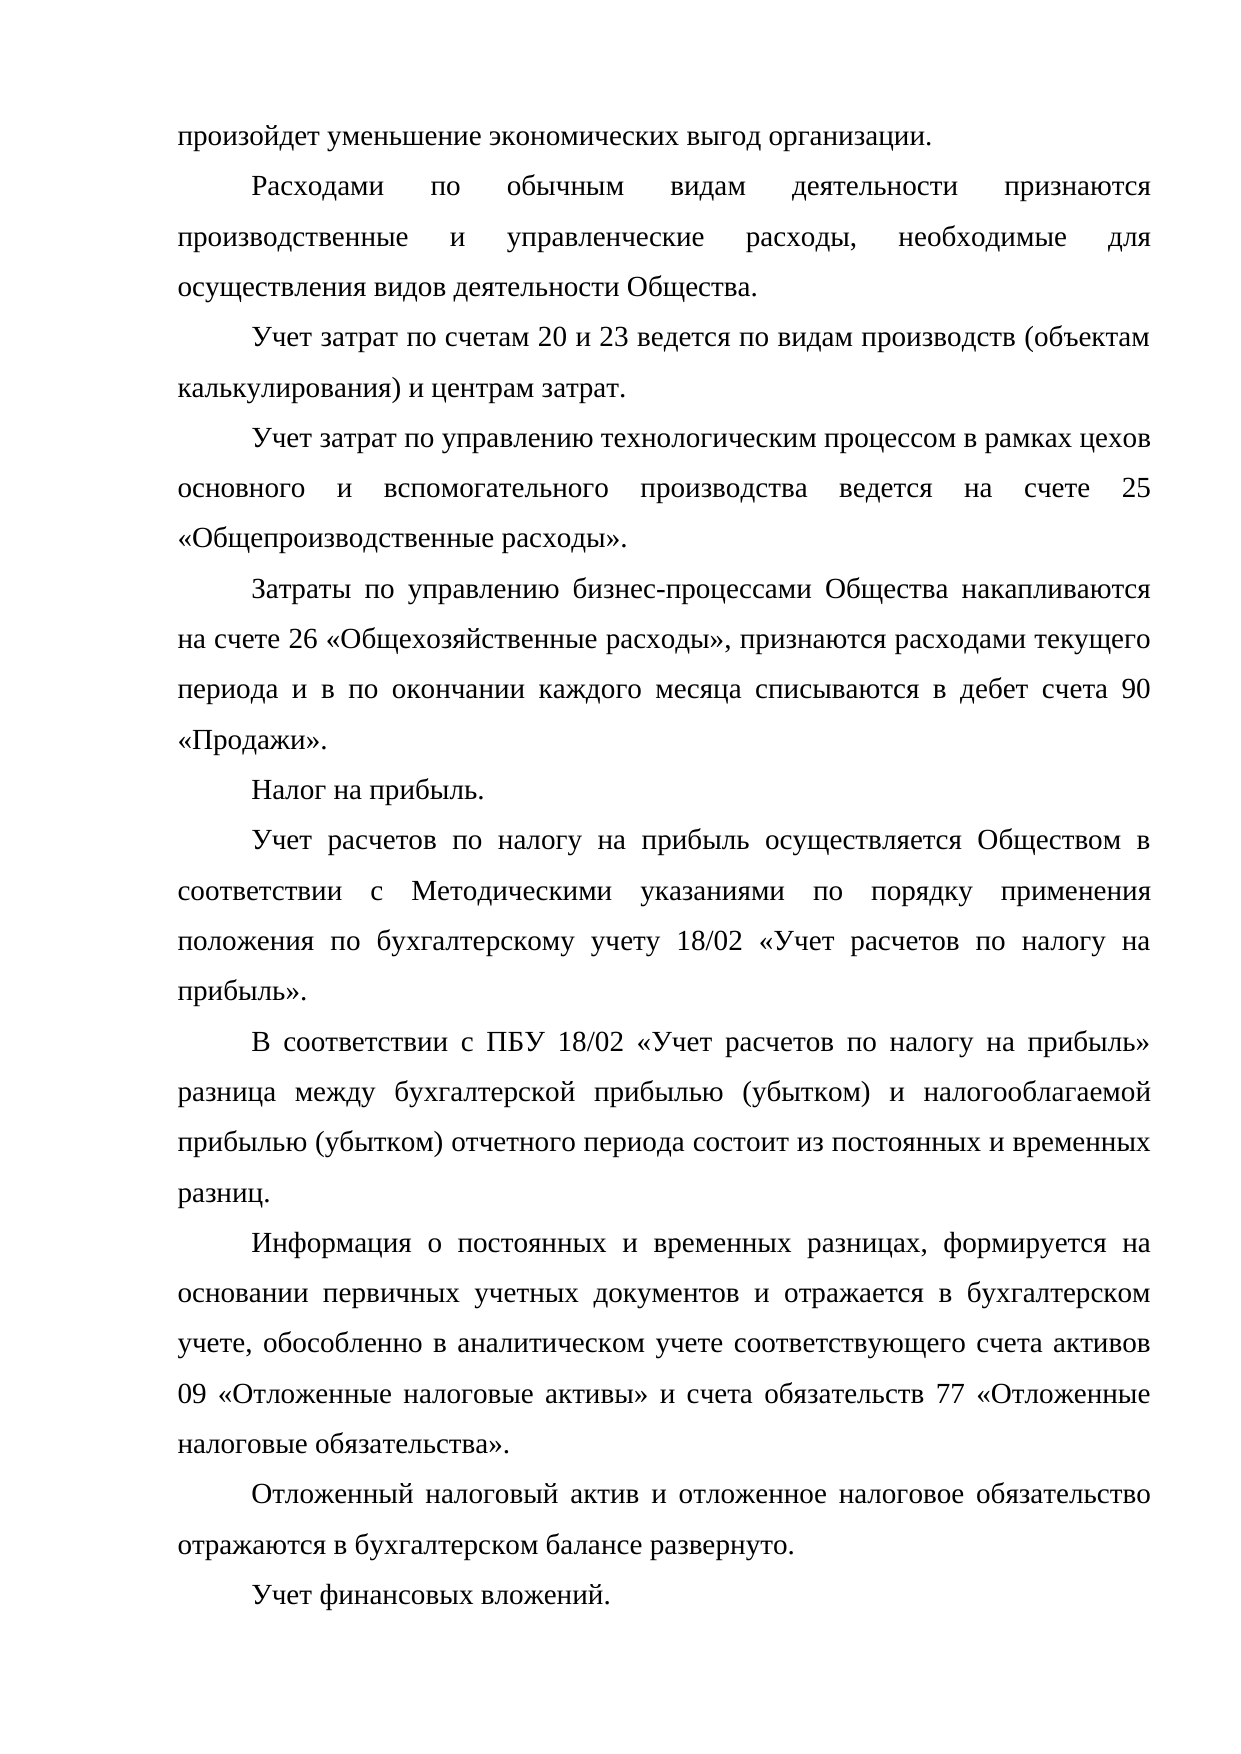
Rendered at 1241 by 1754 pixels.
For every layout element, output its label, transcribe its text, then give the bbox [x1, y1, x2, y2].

text Налог на прибыль. [177, 772, 1152, 806]
text Учет затрат по счетам 20 и 23 ведется по видам производств (объектам калькулирования) и центрам затрат. [177, 319, 1152, 403]
text Информация о постоянных и временных разницах, формируется на основании первичных учетных документов и отражается в бухгалтерском учете, обособленно в аналитическом учете соответствующего счета активов 09 «Отложенные налоговые активы» и счета обязательств 77 «Отложенные налоговые обязательства». [177, 1225, 1152, 1460]
text Учет затрат по управлению технологическим процессом в рамках цехов основного и вспомогательного производства ведется на счете 25 «Общепроизводственные расходы». [177, 420, 1152, 554]
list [177, 118, 1152, 152]
text Расходами по обычным видам деятельности признаются производственные и управленческие расходы, необходимые для осуществления видов деятельности Общества. [177, 168, 1152, 303]
text В соответствии с ПБУ 18/02 «Учет расчетов по налогу на прибыль» разница между бухгалтерской прибылью (убытком) и налогооблагаемой прибылью (убытком) отчетного периода состоит из постоянных и временных разниц. [177, 1024, 1152, 1208]
text Учет финансовых вложений. [177, 1577, 1152, 1611]
text Отложенный налоговый актив и отложенное налоговое обязательство отражаются в бухгалтерском балансе развернуто. [177, 1477, 1152, 1560]
text Затраты по управлению бизнес-процессами Общества накапливаются на счете 26 «Общехозяйственные расходы», признаются расходами текущего периода и в по окончании каждого месяца списываются в дебет счета 90 «Продажи». [177, 571, 1152, 755]
text Учет расчетов по налогу на прибыль осуществляется Обществом в соответствии с Методическими указаниями по порядку применения положения по бухгалтерскому учету 18/02 «Учет расчетов по налогу на прибыль». [177, 822, 1152, 1007]
